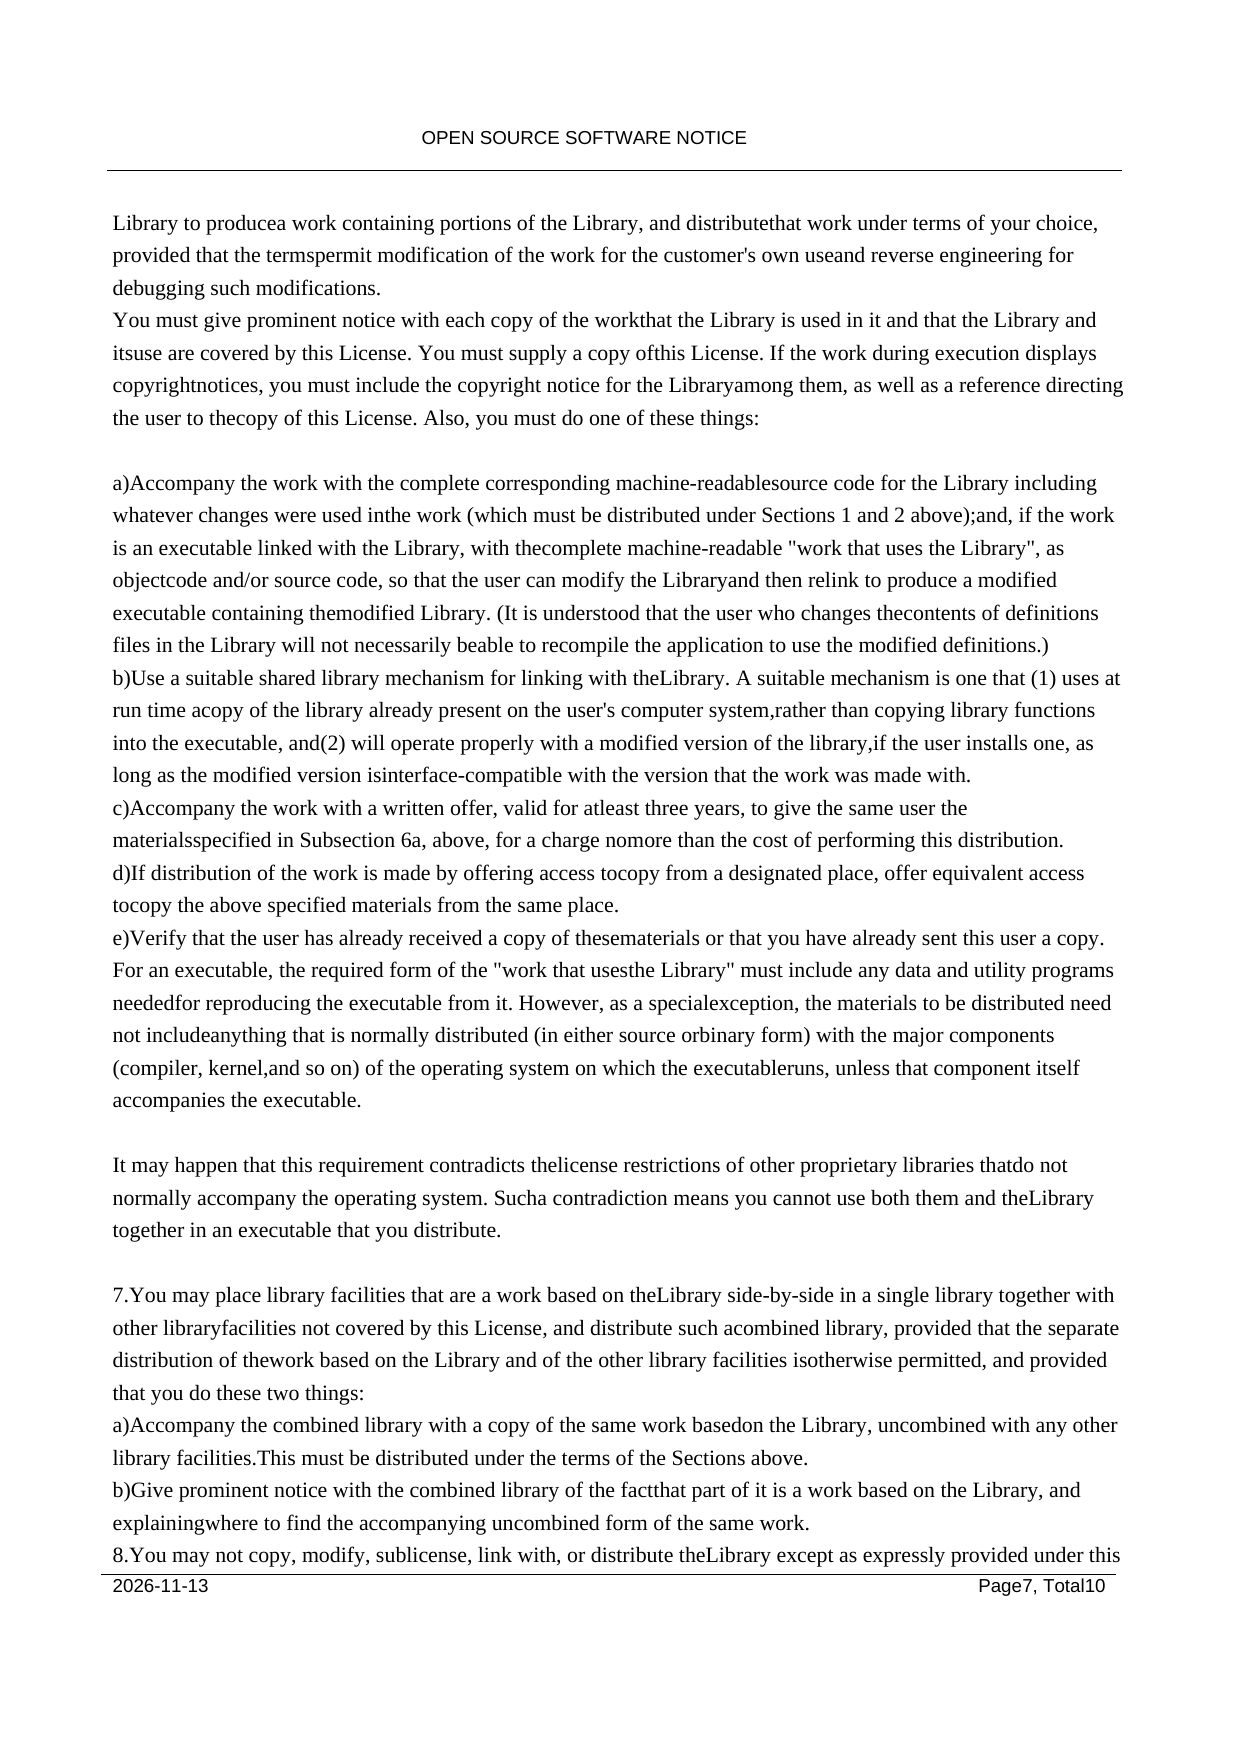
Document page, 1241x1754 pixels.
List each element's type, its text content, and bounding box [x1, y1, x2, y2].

text You must give prominent notice with each copy of the workthat the Library is used in it and that the Library and itsuse are covered by this License. You must supply a copy ofthis License. If the work during execution displays copyrightnotices, you must include the copyright notice for the Libraryamong them, as well as a reference directing the user to thecopy of this License. Also, you must do one of these things: [112, 304, 1128, 434]
text a)Accompany the work with the complete corresponding machine-readablesource code for the Library including whatever changes were used inthe work (which must be distributed under Sections 1 and 2 above);and, if the work is an executable linked with the Library, with thecomplete machine-readable "work that uses the Library", as objectcode and/or source code, so that the user can modify the Libraryand then relink to produce a modified executable containing themodified Library. (It is understood that the user who changes thecontents of definitions files in the Library will not necessarily beable to recompile the application to use the modified definitions.) [112, 466, 1128, 661]
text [112, 206, 1128, 304]
text It may happen that this requirement contradicts thelicense restrictions of other proprietary libraries thatdo not normally accompany the operating system. Sucha contradiction means you cannot use both them and theLibrary together in an executable that you distribute. [112, 1149, 1128, 1246]
text d)If distribution of the work is made by offering access tocopy from a designated place, offer equivalent access tocopy the above specified materials from the same place. [112, 856, 1128, 921]
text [112, 1539, 1128, 1571]
text b)Use a suitable shared library mechanism for linking with theLibrary. A suitable mechanism is one that (1) uses at run time acopy of the library already present on the user's computer system,rather than copying library functions into the executable, and(2) will operate properly with a modified version of the library,if the user installs one, as long as the modified version isinterface-compatible with the version that the work was made with. [112, 661, 1128, 791]
text a)Accompany the combined library with a copy of the same work basedon the Library, uncombined with any other library facilities.This must be distributed under the terms of the Sections above. [112, 1409, 1128, 1474]
text c)Accompany the work with a written offer, valid for atleast three years, to give the same user the materialsspecified in Subsection 6a, above, for a charge nomore than the cost of performing this distribution. [112, 791, 1128, 856]
text For an executable, the required form of the "work that usesthe Library" must include any data and utility programs neededfor reproducing the executable from it. However, as a specialexception, the materials to be distributed need not includeanything that is normally distributed (in either source orbinary form) with the major components (compiler, kernel,and so on) of the operating system on which the executableruns, unless that component itself accompanies the executable. [112, 954, 1128, 1116]
text 7.You may place library facilities that are a work based on theLibrary side-by-side in a single library together with other libraryfacilities not covered by this License, and distribute such acombined library, provided that the separate distribution of thework based on the Library and of the other library facilities isotherwise permitted, and provided that you do these two things: [112, 1279, 1128, 1409]
text b)Give prominent notice with the combined library of the factthat part of it is a work based on the Library, and explainingwhere to find the accompanying uncombined form of the same work. [112, 1474, 1128, 1539]
text e)Verify that the user has already received a copy of thesematerials or that you have already sent this user a copy. [112, 921, 1128, 954]
